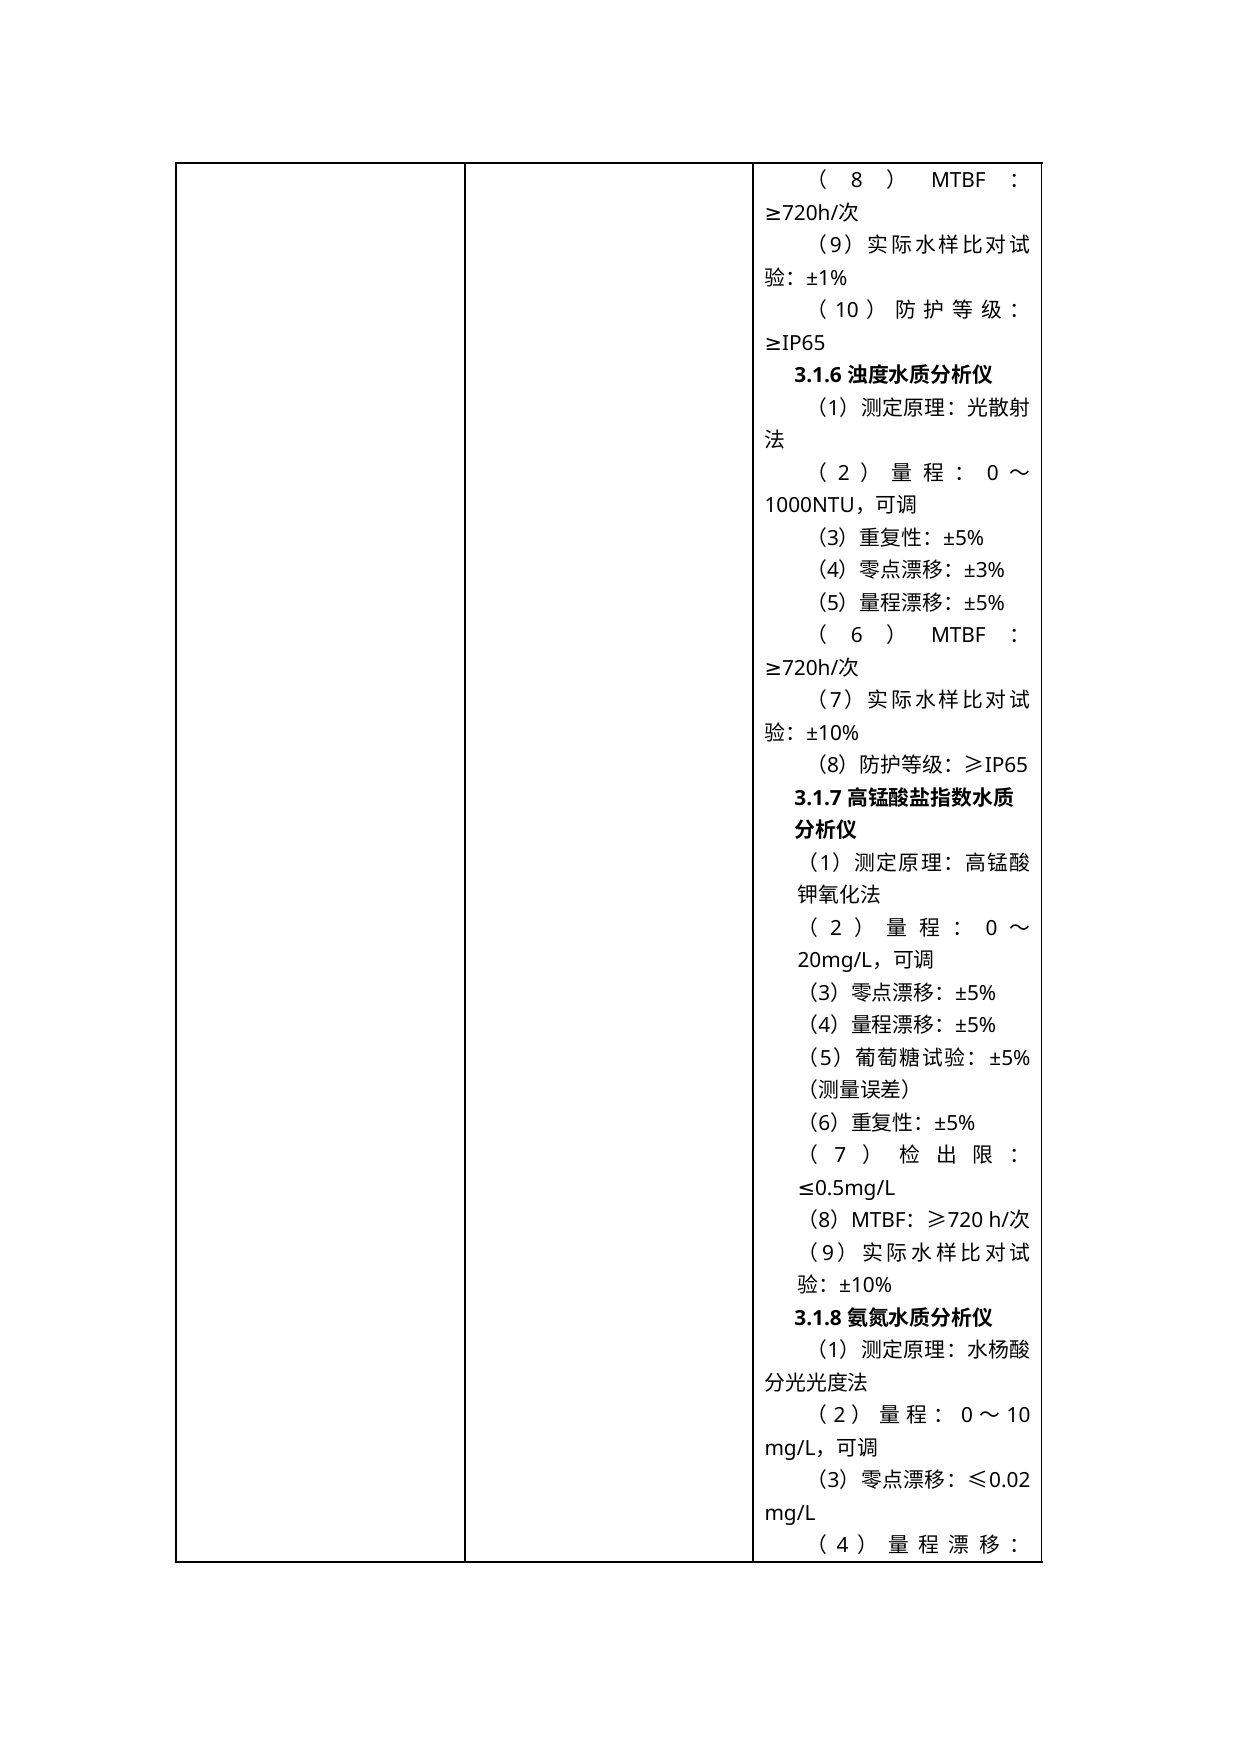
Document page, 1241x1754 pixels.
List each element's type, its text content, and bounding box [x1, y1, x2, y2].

table_cell [466, 164, 752, 1561]
table_cell 1 [177, 164, 464, 1561]
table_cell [754, 164, 1041, 1561]
